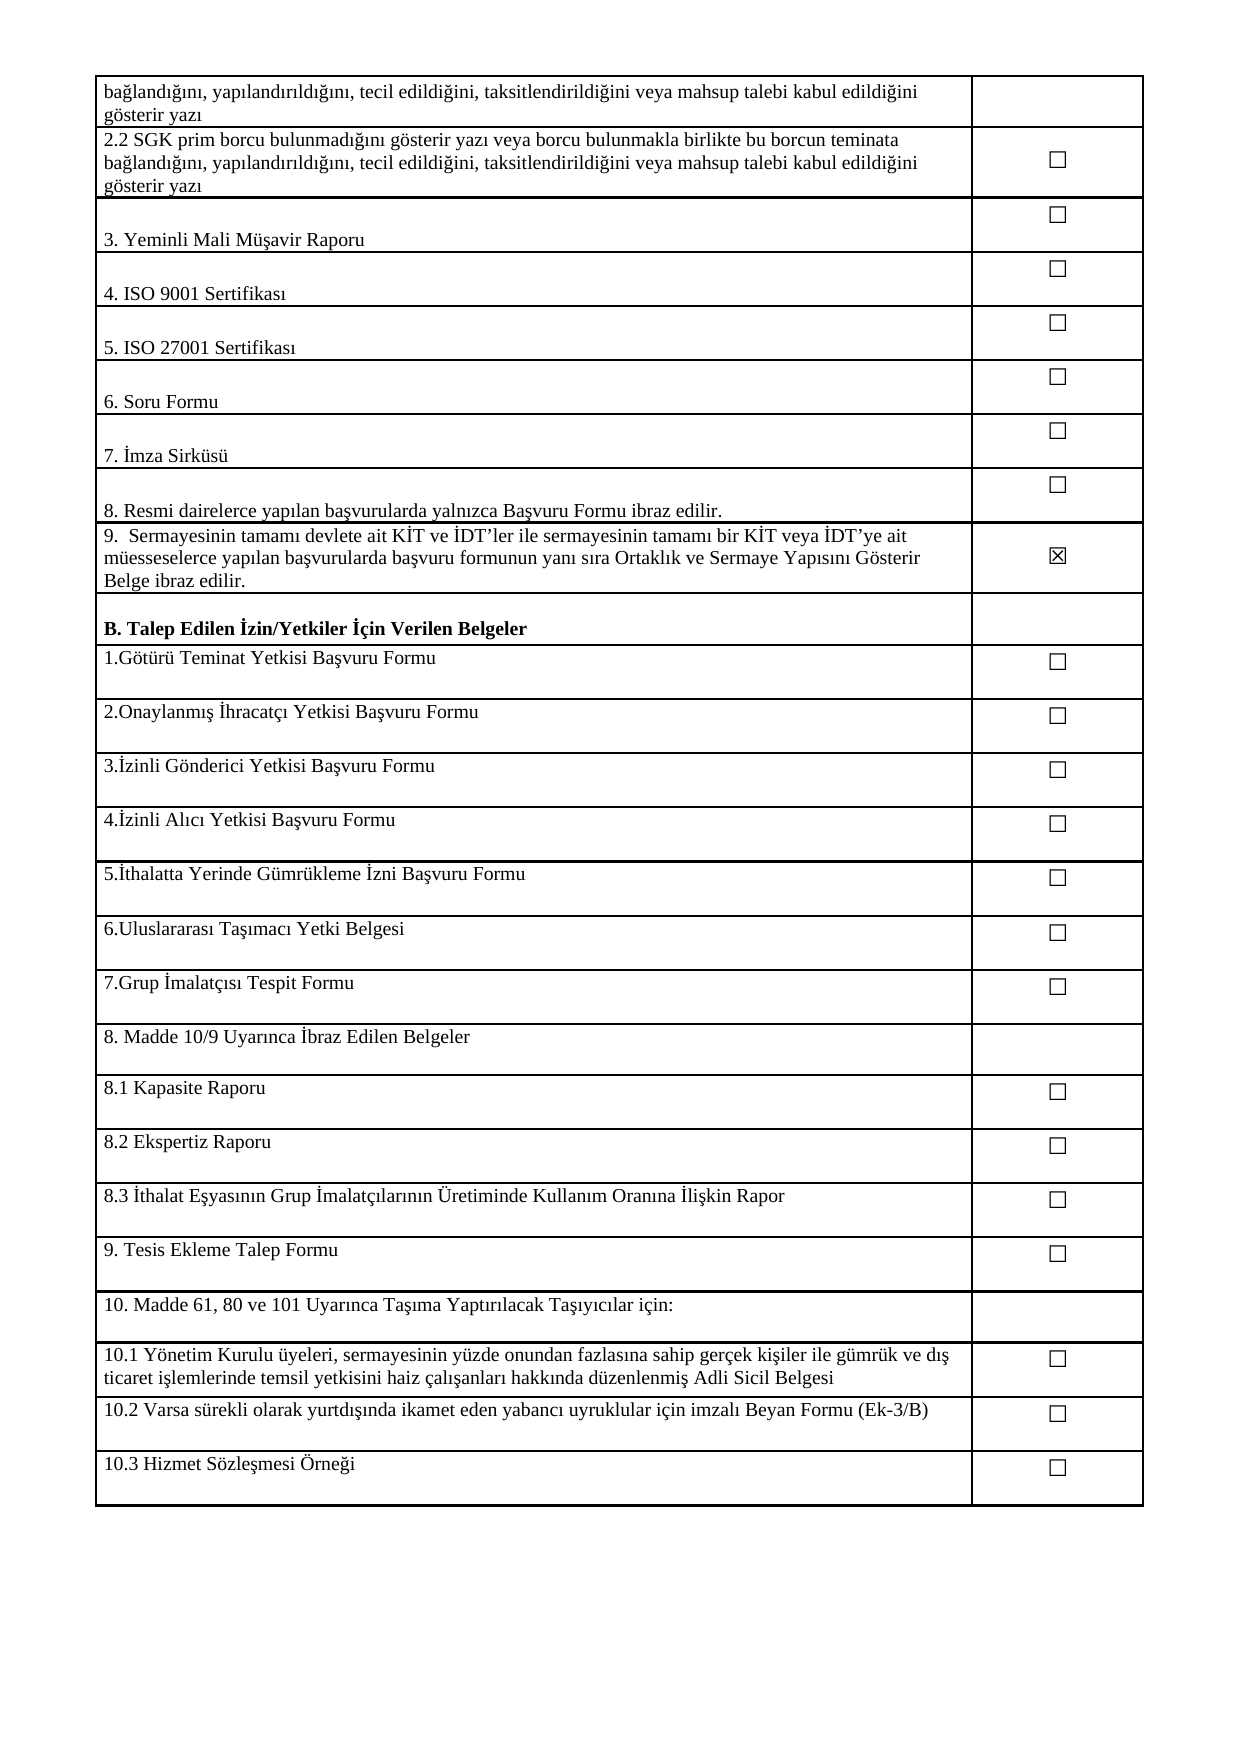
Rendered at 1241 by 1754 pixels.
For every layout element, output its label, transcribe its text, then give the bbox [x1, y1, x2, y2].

table_cell [973, 754, 1142, 806]
table_cell 4. ISO 9001 Sertifikası [97, 253, 971, 305]
table_cell [973, 594, 1142, 644]
table_cell [973, 1452, 1142, 1504]
table_cell [973, 863, 1142, 914]
table_cell 6. Soru Formu [97, 361, 971, 413]
table_cell 4.İzinli Alıcı Yetkisi Başvuru Formu [97, 808, 971, 860]
table_cell 10.3 Hizmet Sözleşmesi Örneği [97, 1452, 971, 1504]
table_cell 1.Götürü Teminat Yetkisi Başvuru Formu [97, 646, 971, 698]
table_cell 8. Resmi dairelerce yapılan başvurularda yalnızca Başvuru Formu ibraz edilir. [97, 469, 971, 521]
table_cell 3. Yeminli Mali Müşavir Raporu [97, 199, 971, 251]
table_cell B. Talep Edilen İzin/Yetkiler İçin Verilen Belgeler [97, 594, 971, 644]
table_cell 8.1 Kapasite Raporu [97, 1076, 971, 1128]
table_cell [973, 77, 1142, 126]
table_cell [973, 1238, 1142, 1290]
table_cell 5.İthalatta Yerinde Gümrükleme İzni Başvuru Formu [97, 863, 971, 914]
table_cell [973, 808, 1142, 860]
table_cell 8. Madde 10/9 Uyarınca İbraz Edilen Belgeler [97, 1025, 971, 1074]
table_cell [97, 77, 971, 126]
table_cell 8.2 Ekspertiz Raporu [97, 1130, 971, 1182]
table_cell [973, 415, 1142, 467]
table_cell [973, 128, 1142, 196]
table_cell [973, 469, 1142, 521]
table_cell 7.Grup İmalatçısı Tespit Formu [97, 971, 971, 1023]
table_cell 9. Sermayesinin tamamı devlete ait KİT ve İDT’ler ile sermayesinin tamamı bir KİT veya İDT’ye ait müesseselerce yapılan başvurularda başvuru formunun yanı sıra Ortaklık ve Sermaye Yapısını Gösterir Belge ibraz edilir. [97, 524, 971, 592]
table_cell 8.3 İthalat Eşyasının Grup İmalatçılarının Üretiminde Kullanım Oranına İlişkin Rapor [97, 1184, 971, 1236]
table_cell [973, 307, 1142, 359]
table_cell [973, 646, 1142, 698]
table_cell 6.Uluslararası Taşımacı Yetki Belgesi [97, 917, 971, 969]
table_cell [973, 1344, 1142, 1396]
table_cell 5. ISO 27001 Sertifikası [97, 307, 971, 359]
table_cell 7. İmza Sirküsü [97, 415, 971, 467]
table_cell [973, 1184, 1142, 1236]
table_cell [973, 1025, 1142, 1074]
table_cell [973, 700, 1142, 752]
table_cell [973, 917, 1142, 969]
table_cell 9. Tesis Ekleme Talep Formu [97, 1238, 971, 1290]
table_cell 3.İzinli Gönderici Yetkisi Başvuru Formu [97, 754, 971, 806]
table_cell [973, 361, 1142, 413]
table_cell [973, 253, 1142, 305]
table_cell [973, 1293, 1142, 1341]
table_cell 10. Madde 61, 80 ve 101 Uyarınca Taşıma Yaptırılacak Taşıyıcılar için: [97, 1293, 971, 1341]
table_cell [973, 1130, 1142, 1182]
table_cell [973, 1076, 1142, 1128]
table_cell 2.2 SGK prim borcu bulunmadığını gösterir yazı veya borcu bulunmakla birlikte bu borcun teminata bağlandığını, yapılandırıldığını, tecil edildiğini, taksitlendirildiğini veya mahsup talebi kabul edildiğini gösterir yazı [97, 128, 971, 196]
table_cell [973, 1398, 1142, 1450]
table_cell 10.2 Varsa sürekli olarak yurtdışında ikamet eden yabancı uyruklular için imzalı Beyan Formu (Ek-3/B) [97, 1398, 971, 1450]
table_cell [973, 971, 1142, 1023]
table_cell [973, 524, 1142, 592]
table_cell 2.Onaylanmış İhracatçı Yetkisi Başvuru Formu [97, 700, 971, 752]
table_cell 10.1 Yönetim Kurulu üyeleri, sermayesinin yüzde onundan fazlasına sahip gerçek kişiler ile gümrük ve dış ticaret işlemlerinde temsil yetkisini haiz çalışanları hakkında düzenlenmiş Adli Sicil Belgesi [97, 1344, 971, 1396]
table_cell [973, 199, 1142, 251]
